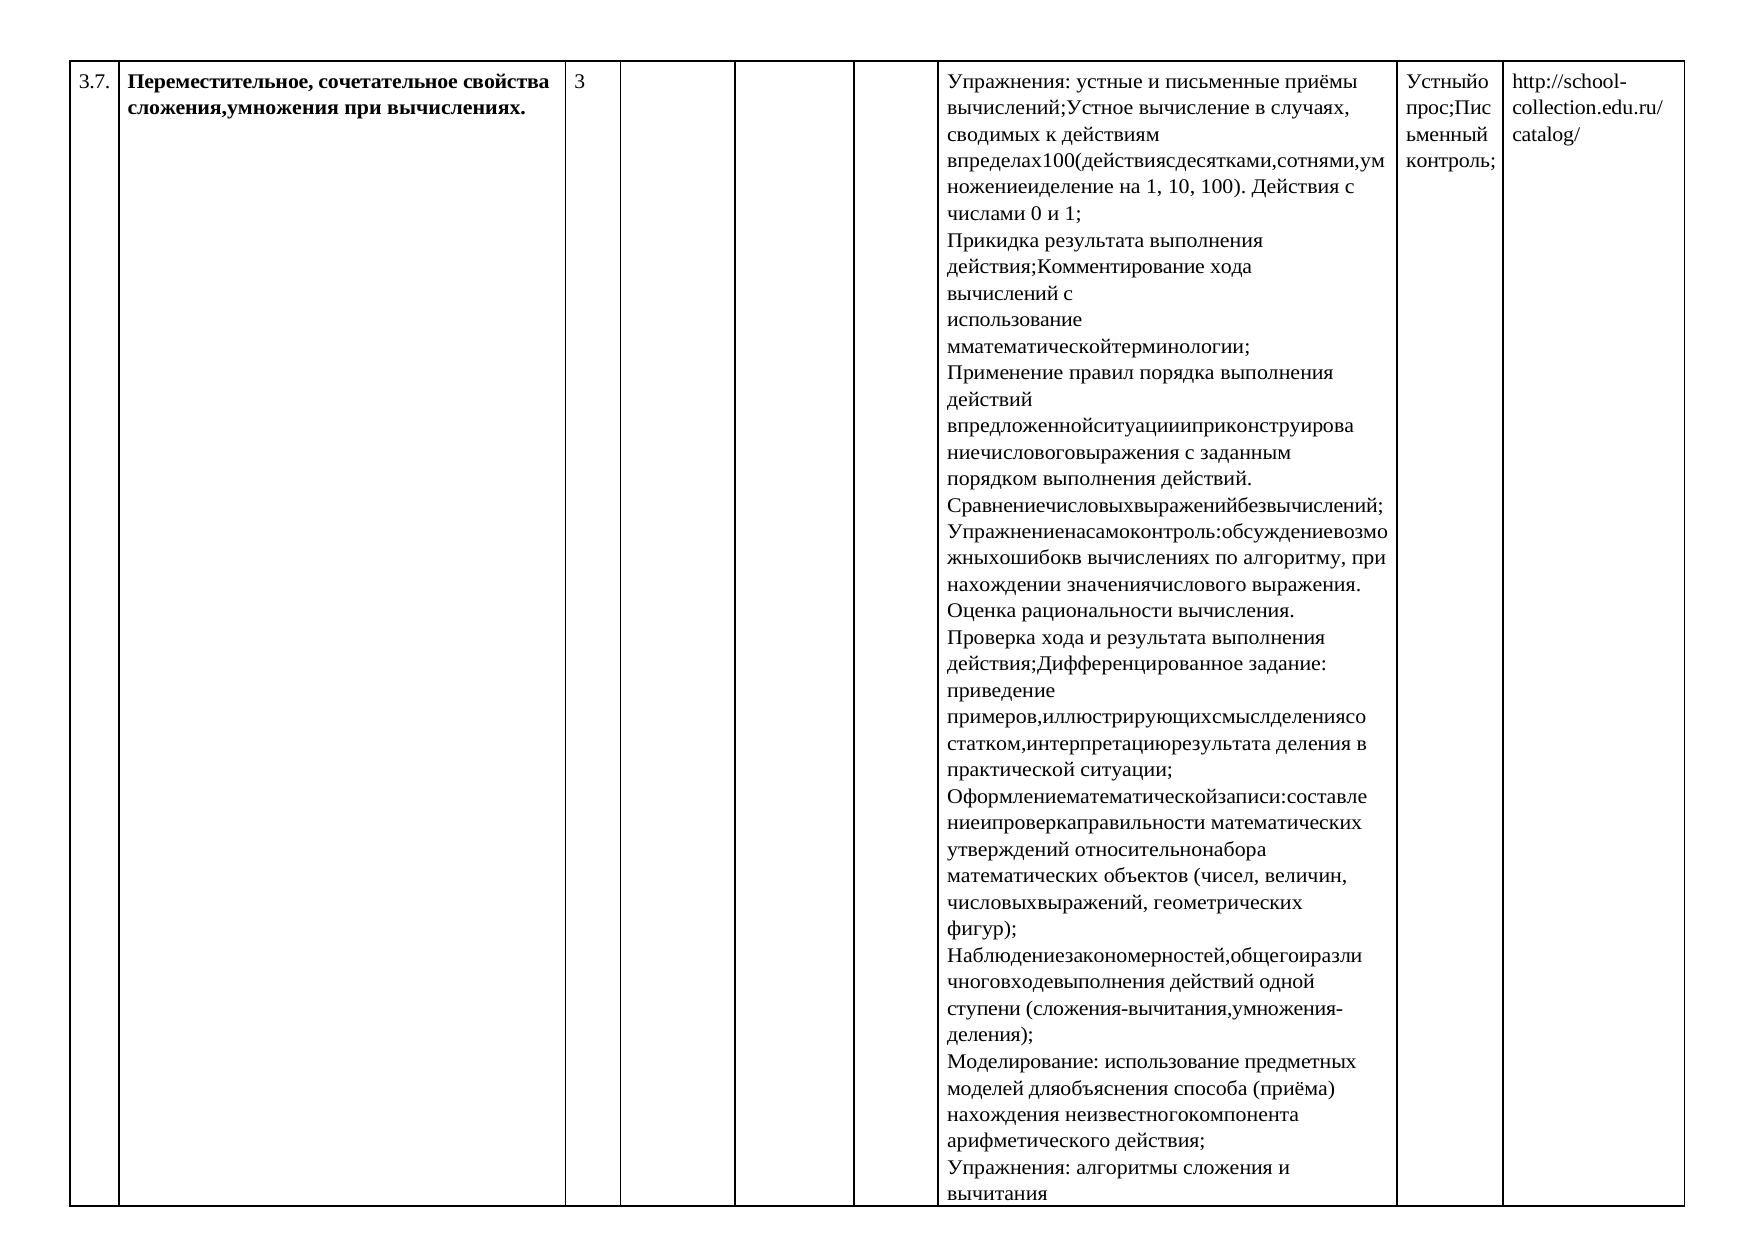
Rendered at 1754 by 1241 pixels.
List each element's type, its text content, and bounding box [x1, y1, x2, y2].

table_header [855, 62, 937, 1205]
table_header 3.7. [71, 62, 118, 1205]
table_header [1504, 62, 1684, 1205]
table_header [120, 62, 565, 1205]
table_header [939, 62, 1396, 1205]
table_header 3 [566, 62, 620, 1205]
table_header [736, 62, 853, 1205]
table_header [621, 62, 734, 1205]
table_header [1398, 62, 1502, 1205]
